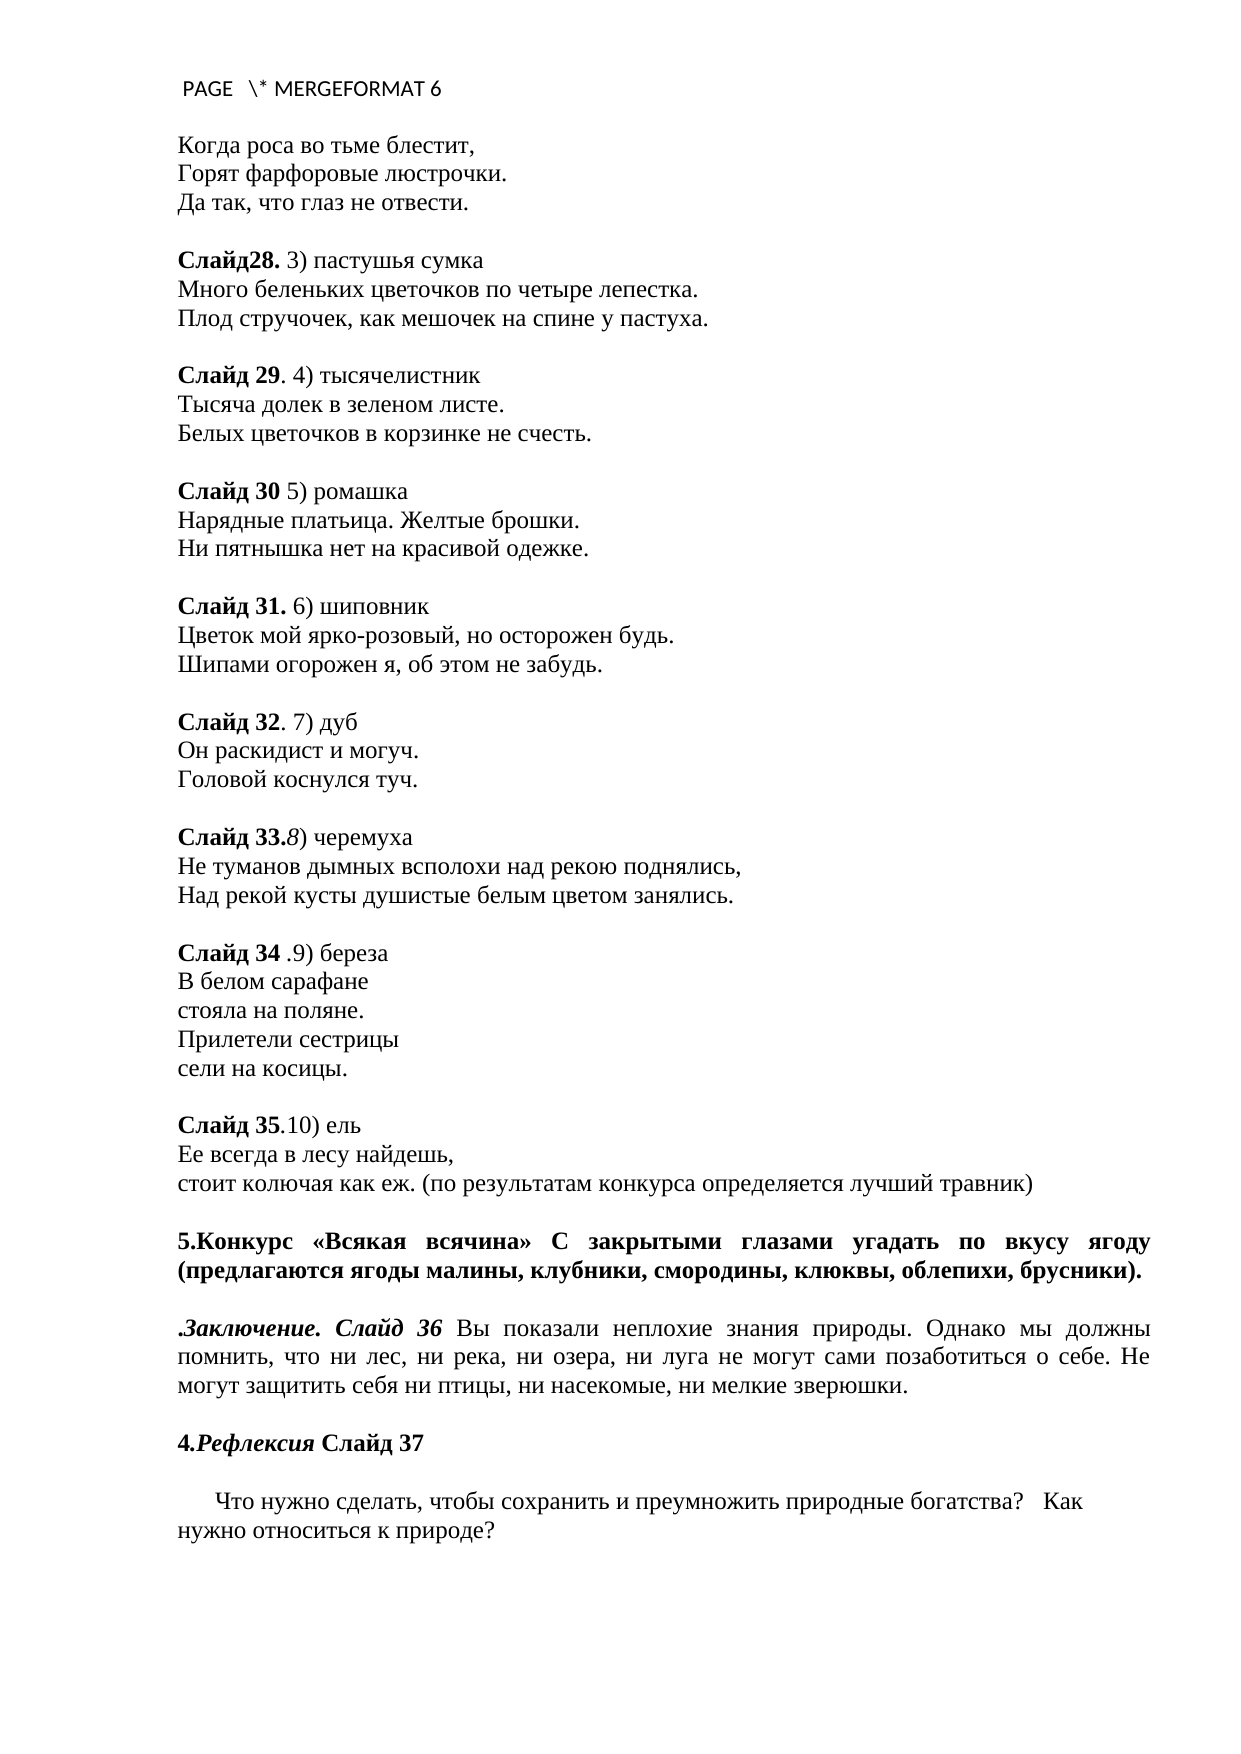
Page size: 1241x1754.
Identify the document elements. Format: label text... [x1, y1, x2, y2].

text Слайд 31. 6) шиповник Цветок мой ярко-розовый, но осторожен будь. Шипами огорожен я, об этом не забудь. [177, 591, 1152, 678]
text 4.Рефлексия Слайд 37 [177, 1428, 1152, 1457]
text Что нужно сделать, чтобы сохранить и преумножить природные богатства? Как нужно относиться к природе? [177, 1486, 1152, 1572]
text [177, 130, 1152, 216]
text 5.Конкурс «Всякая всячина» С закрытыми глазами угадать по вкусу ягоду (предлагаются ягоды малины, клубники, смородины, клюквы, облепихи, брусники). [177, 1226, 1152, 1283]
text Слайд 33.8) черемуха Не туманов дымных всполохи над рекою поднялись, Над рекой кусты душистые белым цветом занялись. [177, 822, 1152, 908]
text Слайд 35.10) ель Ее всегда в лесу найдешь, стоит колючая как еж. (по результатам конкурса определяется лучший травник) [177, 1111, 1152, 1197]
text Слайд 34 .9) береза В белом сарафане стояла на поляне. Прилетели сестрицы сели на косицы. [177, 938, 1152, 1081]
text Слайд 32. 7) дуб Он раскидист и могуч. Головой коснулся туч. [177, 707, 1152, 793]
text Слайд 29. 4) тысячелистник Тысяча долек в зеленом листе. Белых цветочков в корзинке не счесть. [177, 361, 1152, 447]
text Слайд 30 5) ромашка Нарядные платьица. Желтые брошки. Ни пятнышка нет на красивой одежке. [177, 476, 1152, 562]
text .Заключение. Слайд 36 Вы показали неплохие знания природы. Однако мы должны помнить, что ни лес, ни река, ни озера, ни луга не могут сами позаботиться о себе. Не могут защитить себя ни птицы, ни насекомые, ни мелкие зверюшки. [177, 1313, 1152, 1399]
text Слайд28. 3) пастушья сумка Много беленьких цветочков по четыре лепестка. Плод стручочек, как мешочек на спине у пастуха. [177, 245, 1152, 331]
